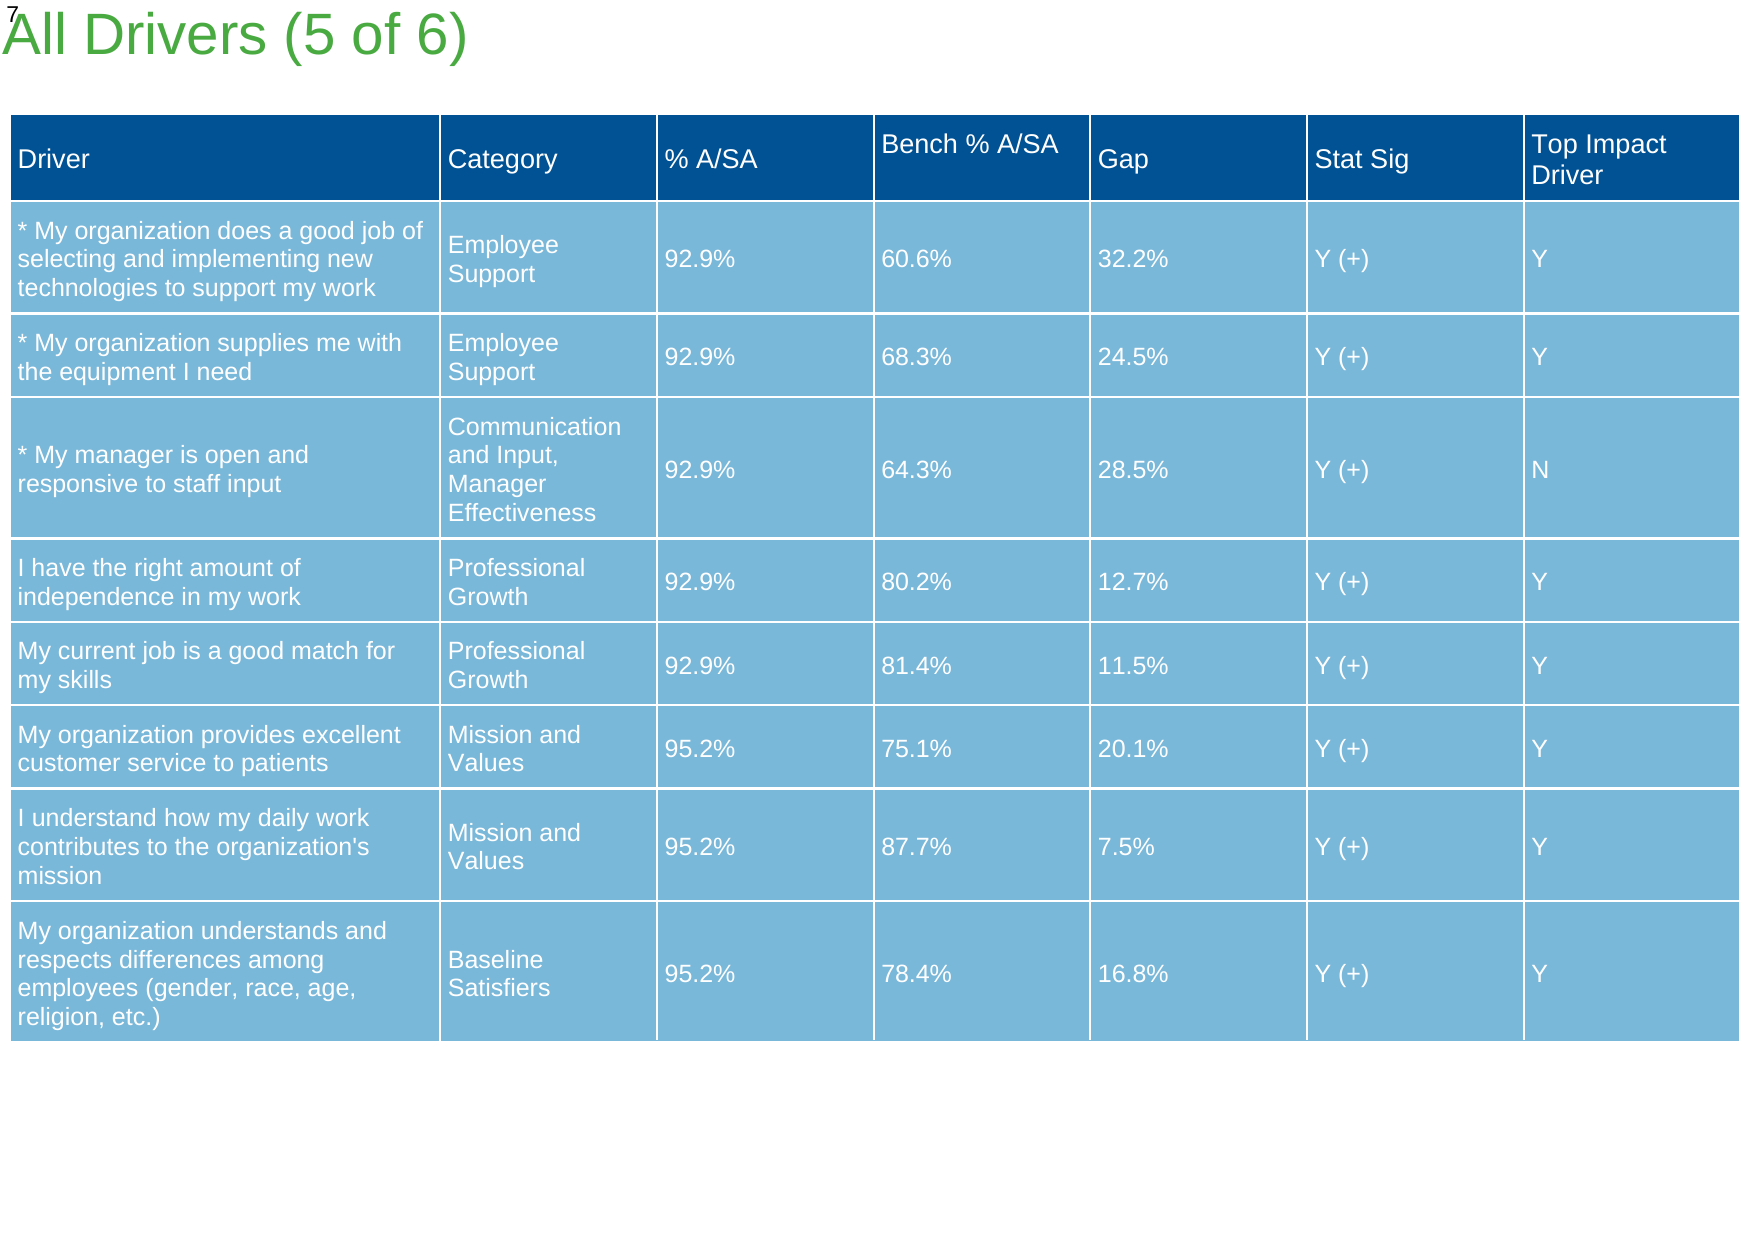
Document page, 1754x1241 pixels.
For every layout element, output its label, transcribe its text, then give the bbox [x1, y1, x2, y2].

table_cell 68.3% [875, 315, 1089, 396]
table_cell 16.8% [1090, 902, 1307, 1041]
table_cell Professional Growth [441, 540, 656, 621]
table_header Bench % A/SA [875, 115, 1089, 200]
table_cell I understand how my daily work contributes to the organization's mission [11, 790, 439, 900]
table_cell 78.4% [874, 902, 1090, 1041]
table_cell 92.9% [658, 540, 873, 621]
table_cell 92.9% [658, 202, 873, 312]
table_cell My organization understands and respects differences among employees (gender, race, age, religion, etc.) [11, 902, 439, 1041]
table_cell Mission and Values [441, 790, 656, 900]
table_cell Y [1524, 902, 1739, 1041]
table_cell * My organization does a good job of selecting and implementing new technologies to support my work [11, 202, 439, 312]
table_cell 80.2% [875, 540, 1089, 621]
table_cell Communication and Input, Manager Effectiveness [441, 398, 656, 537]
table_cell 20.1% [1091, 706, 1306, 787]
table_cell 95.2% [657, 902, 874, 1041]
table_cell Employee Support [441, 315, 656, 396]
table_cell Y (+) [1308, 315, 1523, 396]
table_cell Y [1525, 790, 1739, 900]
table_cell Y (+) [1308, 540, 1523, 621]
table_cell 64.3% [875, 398, 1089, 537]
table_cell Y (+) [1308, 706, 1523, 787]
table_cell * My organization supplies me with the equipment I need [11, 315, 439, 396]
table_cell Y [1525, 706, 1739, 787]
table_cell 28.5% [1091, 398, 1306, 537]
table_cell 75.1% [875, 706, 1089, 787]
table_cell Y (+) [1307, 902, 1524, 1041]
table_cell * My manager is open and responsive to staff input [11, 398, 439, 537]
table_cell N [1525, 398, 1739, 537]
table_cell 60.6% [875, 202, 1089, 312]
table_cell Y (+) [1308, 790, 1523, 900]
table_cell I have the right amount of independence in my work [11, 540, 439, 621]
table_header Gap [1091, 115, 1306, 200]
table_cell Professional Growth [441, 623, 656, 704]
table_cell Y [1525, 623, 1739, 704]
table_cell Y [1525, 315, 1739, 396]
table_cell 12.7% [1091, 540, 1306, 621]
table_cell Y (+) [1308, 202, 1523, 312]
table_cell Mission and Values [441, 706, 656, 787]
table_cell 92.9% [658, 623, 873, 704]
table_header % A/SA [658, 115, 873, 200]
table_cell 81.4% [875, 623, 1089, 704]
table_cell My current job is a good match for my skills [11, 623, 439, 704]
table_header Driver [11, 115, 439, 200]
table_header Category [441, 115, 656, 200]
table_cell Y (+) [1308, 398, 1523, 537]
table_header Top Impact Driver [1525, 115, 1739, 200]
table_cell Y [1525, 202, 1739, 312]
table_cell My organization provides excellent customer service to patients [11, 706, 439, 787]
table_cell 7.5% [1091, 790, 1306, 900]
table_cell 95.2% [658, 790, 873, 900]
table_header Stat Sig [1308, 115, 1523, 200]
table_cell 24.5% [1091, 315, 1306, 396]
table_cell 32.2% [1091, 202, 1306, 312]
table_cell 87.7% [875, 790, 1089, 900]
table_cell Y (+) [1308, 623, 1523, 704]
table_cell Baseline Satisfiers [441, 902, 657, 1041]
table_cell Employee Support [441, 202, 656, 312]
table_cell Y [1525, 540, 1739, 621]
table_cell 11.5% [1091, 623, 1306, 704]
table_cell 92.9% [658, 315, 873, 396]
table_cell 95.2% [658, 706, 873, 787]
table_cell 92.9% [658, 398, 873, 537]
